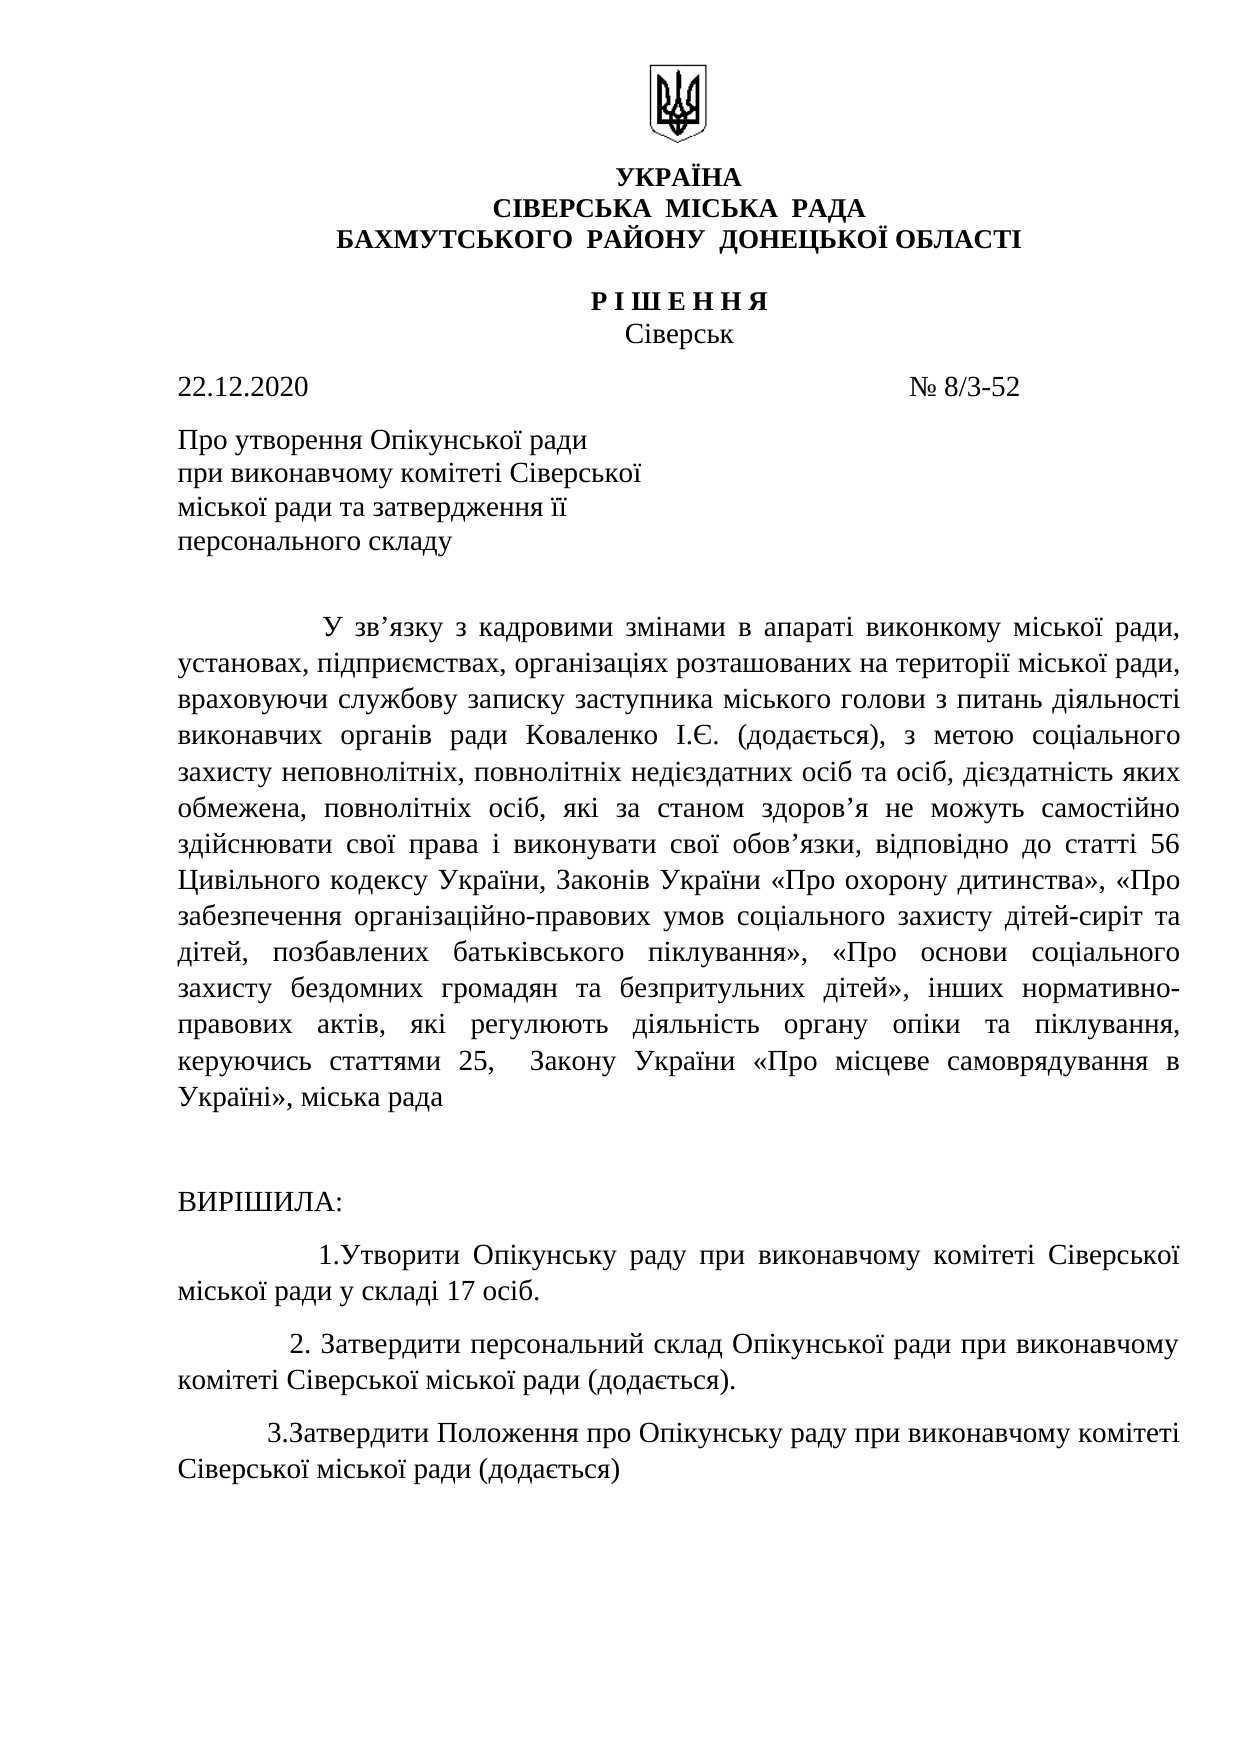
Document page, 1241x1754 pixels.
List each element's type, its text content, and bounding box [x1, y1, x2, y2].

text 1.Утворити Опікунську раду при виконавчому комітеті Сіверської міської ради у складі 17 осіб. [177, 1237, 1181, 1307]
text СІВЕРСЬКА МІСЬКА РАДА [177, 192, 1181, 223]
text У зв’язку з кадровими змінами в апараті виконкому міської ради, установах, підприємствах, організаціях розташованих на території міської ради, враховуючи службову записку заступника міського голови з питань діяльності виконавчих органів ради Коваленко І.Є. (додається), з метою соціального захисту неповнолітніх, повнолітніх недієздатних осіб та осіб, дієздатність яких обмежена, повнолітніх осіб, які за станом здоров’я не можуть самостійно здійснювати свої права і виконувати свої обов’язки, відповідно до статті 56 Цивільного кодексу України, Законів України «Про охорону дитинства», «Про забезпечення організаційно-правових умов соціального захисту дітей-сиріт та дітей, позбавлених батьківського піклування», «Про основи соціального захисту бездомних громадян та безпритульних дітей», інших нормативно-правових актів, які регулюють діяльність органу опіки та піклування, керуючись статтями 25, Закону України «Про місцеве самоврядування в Україні», міська рада [177, 609, 1181, 1112]
text 2. Затвердити персональний склад Опікунської ради при виконавчому комітеті Сіверської міської ради (додається). [177, 1326, 1181, 1396]
text УКРАЇНА [176, 161, 1181, 192]
text ВИРІШИЛА: [177, 1184, 1181, 1218]
text 22.12.2020 № 8/3-52 [177, 369, 1181, 403]
text персонального складу [177, 523, 1181, 556]
text Про утворення Опікунської ради [177, 422, 1181, 456]
text Сіверськ [177, 316, 1181, 350]
text 3.Затвердити Положення про Опікунську раду при виконавчому комітеті Сіверської міської ради (додається) [177, 1415, 1181, 1485]
text Р І Ш Е Н Н Я [177, 285, 1181, 316]
text міської ради та затвердження її [177, 489, 1181, 523]
text при виконавчому комітеті Сіверської [177, 456, 1181, 489]
text БАХМУТСЬКОГО РАЙОНУ ДОНЕЦЬКОЇ ОБЛАСТІ [177, 223, 1181, 254]
